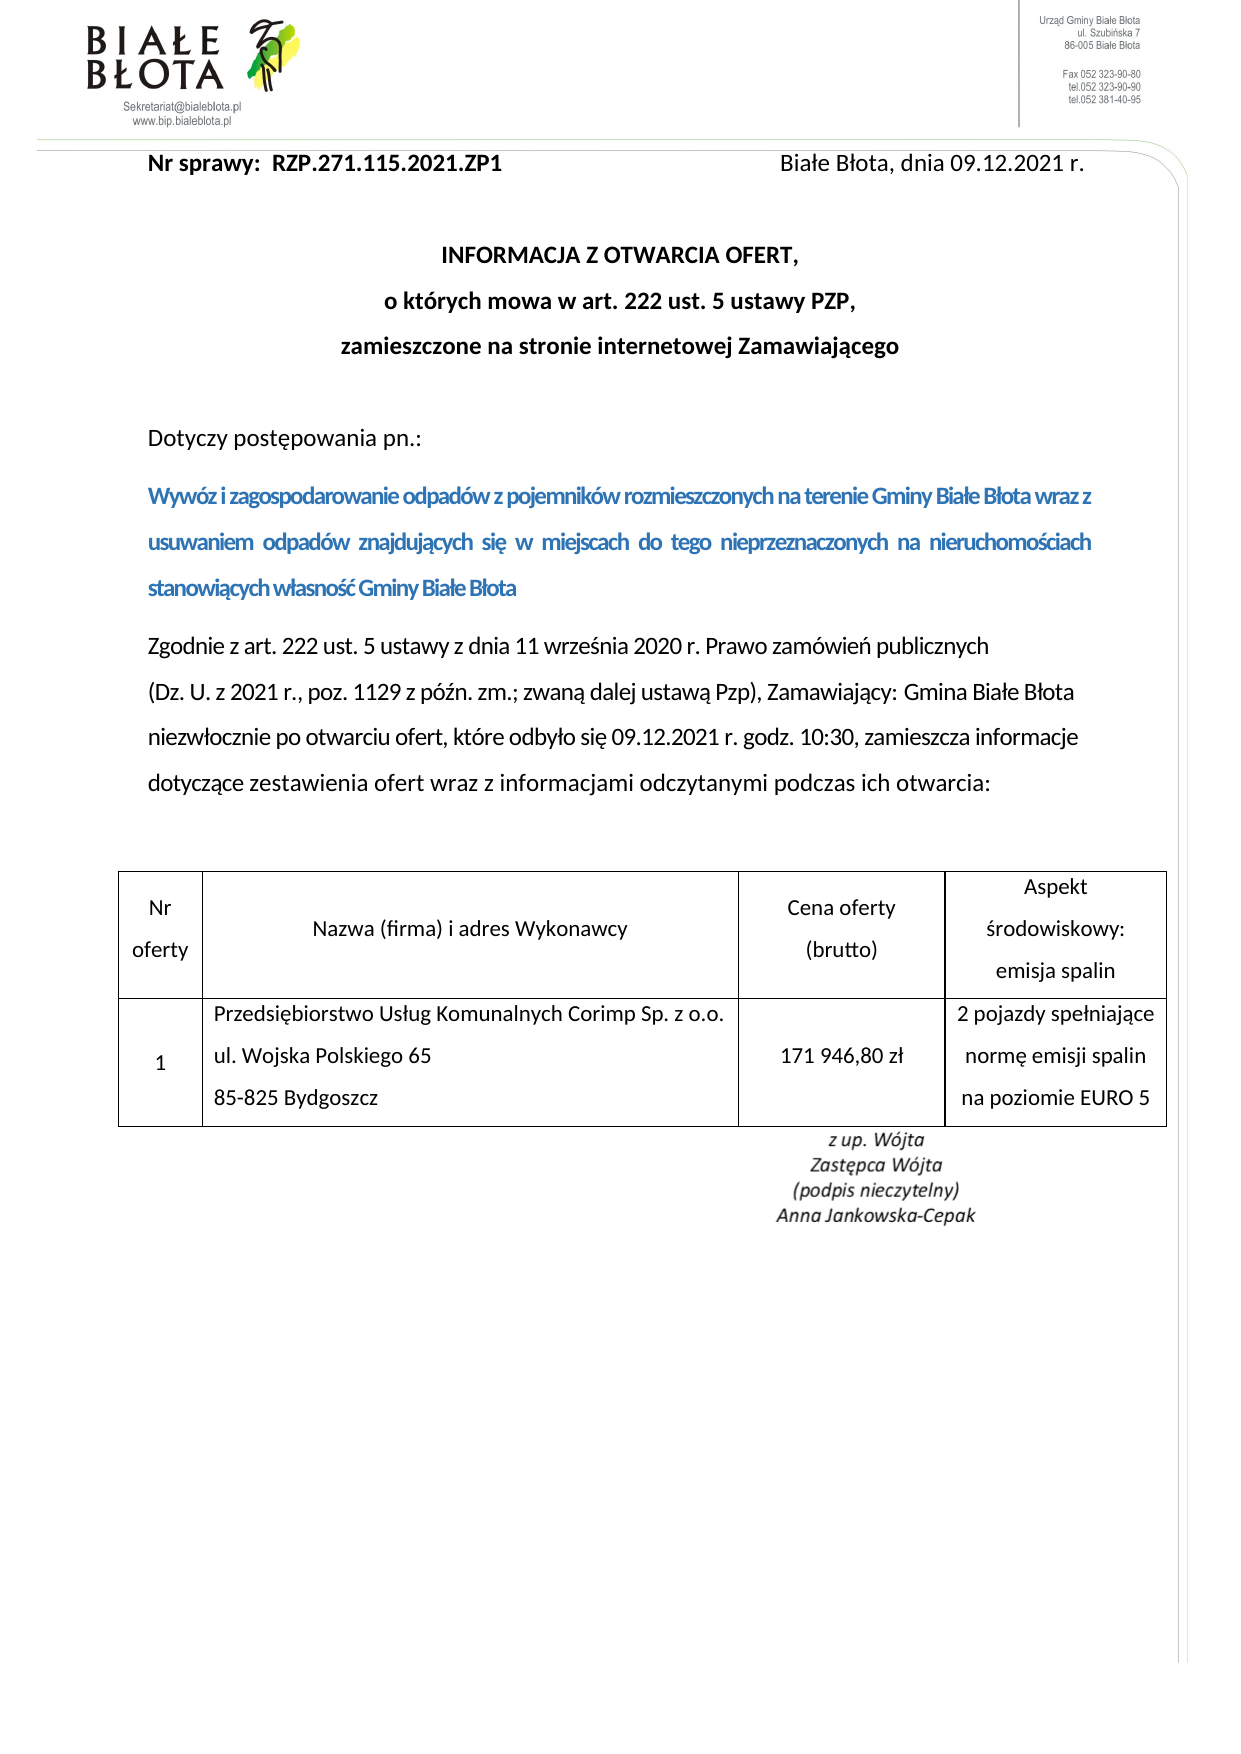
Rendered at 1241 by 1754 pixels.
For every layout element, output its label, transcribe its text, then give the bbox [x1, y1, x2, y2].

table_header Cena oferty (brutto) [739, 872, 944, 998]
table_cell 2 pojazdy spełniające normę emisji spalin na poziomie EURO 5 [946, 999, 1166, 1126]
text Zgodnie z art. 222 ust. 5 ustawy z dnia 11 września 2020 r. Prawo zamówień publicznych (Dz. U. z 2021 r., poz. 1129 z późn. zm.; zwaną dalej ustawą Pzp), Zamawiający: Gmina Białe Błota niezwłocznie po otwarciu ofert, które odbyło się 09.12.2021 r. godz. 10:30, zamieszcza informacje dotyczące zestawienia ofert wraz z informacjami odczytanymi podczas ich otwarcia: [148, 630, 1093, 798]
table_header Nr oferty [119, 872, 202, 998]
table_cell 171 946,80 zł [739, 999, 944, 1126]
text Wywóz i zagospodarowanie odpadów z pojemników rozmieszczonych na terenie Gminy Białe Błota wraz z usuwaniem odpadów znajdujących się w miejscach do tego nieprzeznaczonych na nieruchomościach stanowiących własność Gminy Białe Błota [148, 480, 1093, 602]
table_header Nazwa (firma) i adres Wykonawcy [203, 872, 738, 998]
table_header Aspekt środowiskowy: emisja spalin [946, 872, 1166, 998]
table_cell 1 [119, 999, 202, 1126]
text INFORMACJA Z OTWARCIA OFERT, [148, 239, 1093, 269]
table_cell Przedsiębiorstwo Usług Komunalnych Corimp Sp. z o.o. ul. Wojska Polskiego 65 85-825 Bydgoszcz [203, 999, 738, 1126]
picture [37, 0, 1188, 1663]
text zamieszczone na stronie internetowej Zamawiającego [148, 331, 1093, 361]
text o których mowa w art. 222 ust. 5 ustawy PZP, [148, 285, 1093, 315]
text Dotyczy postępowania pn.: [148, 422, 1093, 452]
text Nr sprawy: RZP.271.115.2021.ZP1 Białe Błota, dnia 09.12.2021 r. [148, 148, 1093, 178]
